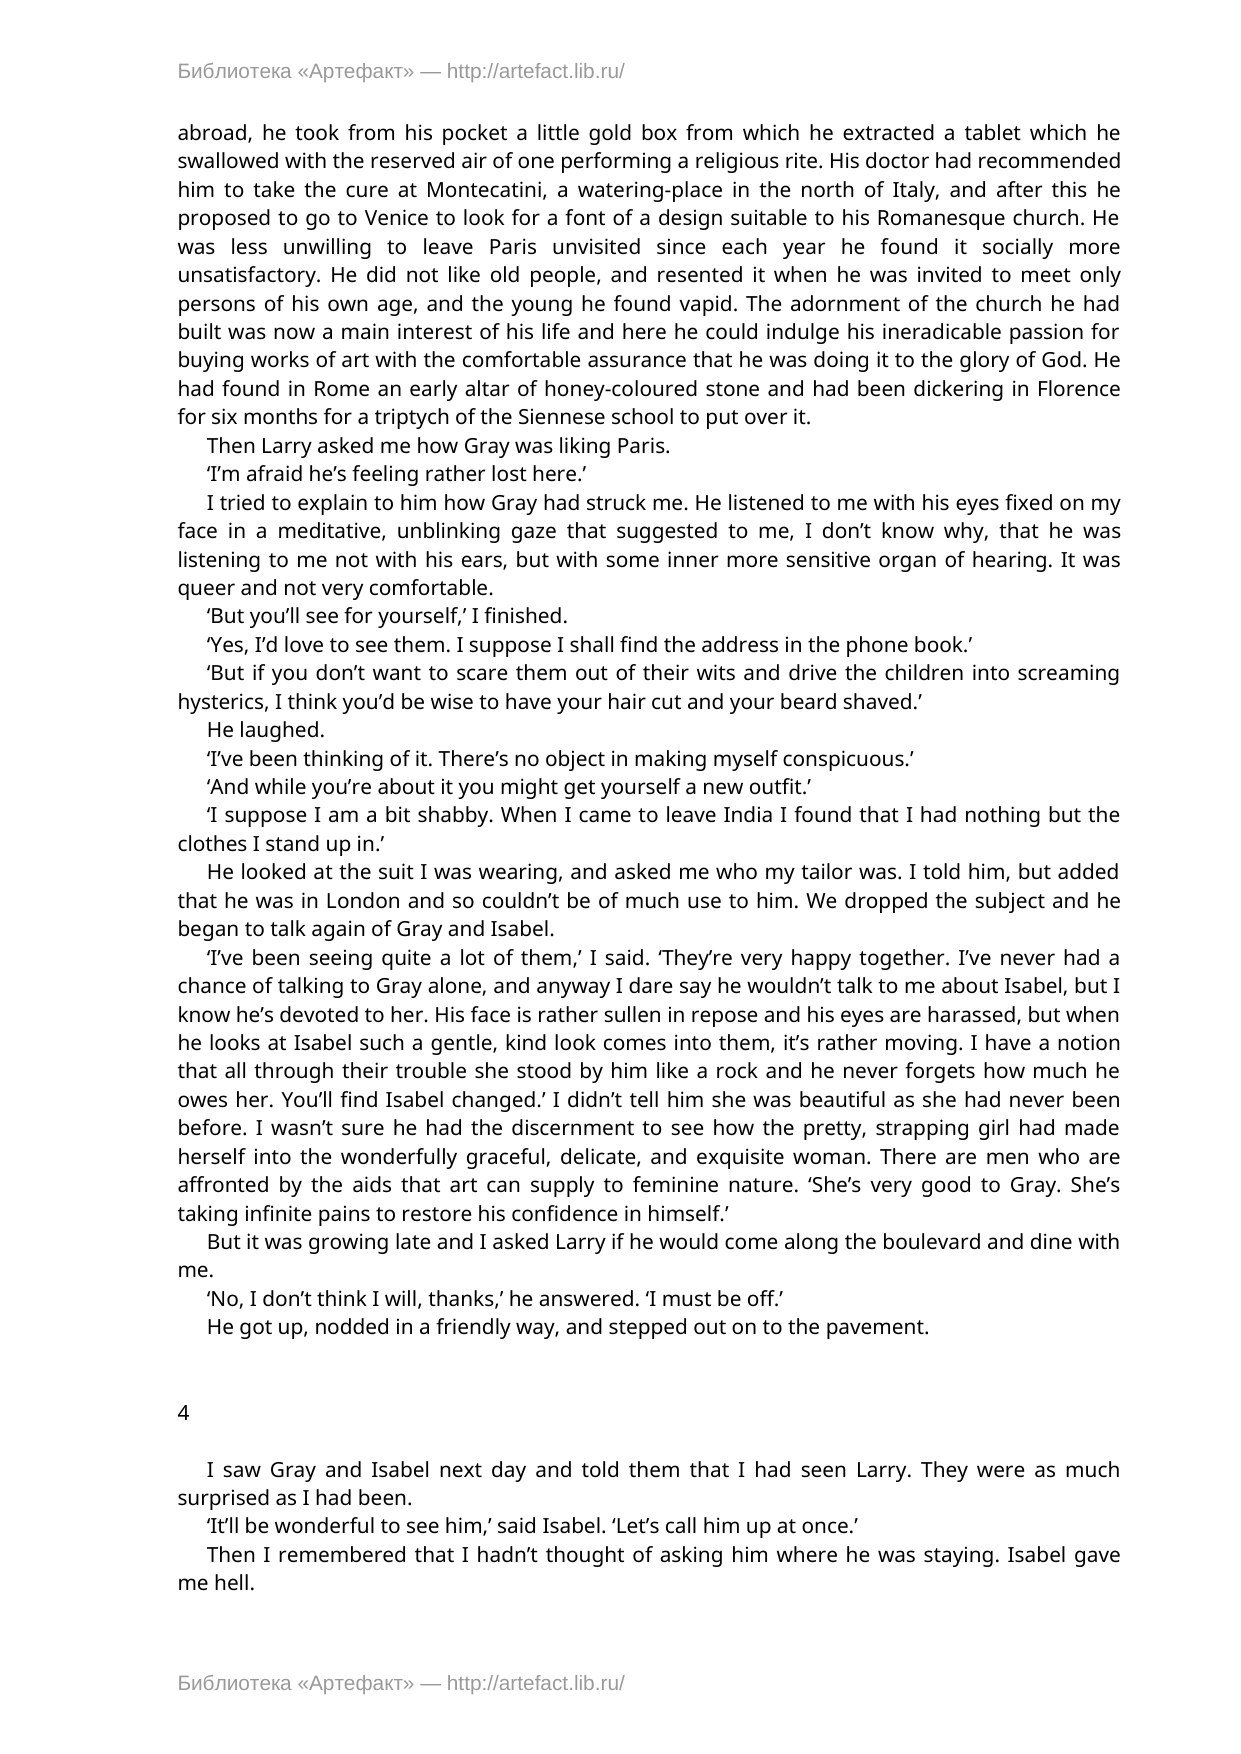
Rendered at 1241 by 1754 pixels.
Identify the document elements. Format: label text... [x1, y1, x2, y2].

text He got up, nodded in a friendly way, and stepped out on to the pavement. [177, 1312, 1122, 1341]
text ‘I’ve been seeing quite a lot of them,’ I said. ‘They’re very happy together. I’ve never had a chance of talking to Gray alone, and anyway I dare say he wouldn’t talk to me about Isabel, but I know he’s devoted to her. His face is rather sullen in repose and his eyes are harassed, but when he looks at Isabel such a gentle, kind look comes into them, it’s rather moving. I have a notion that all through their trouble she stood by him like a rock and he never forgets how much he owes her. You’ll find Isabel changed.’ I didn’t tell him she was beautiful as she had never been before. I wasn’t sure he had the discernment to see how the pretty, strapping girl had made herself into the wonderfully graceful, delicate, and exquisite woman. There are men who are affronted by the aids that art can supply to feminine nature. ‘She’s very good to Gray. She’s taking infinite pains to restore his confidence in himself.’ [177, 943, 1122, 1227]
text But it was growing late and I asked Larry if he would come along the boulevard and dine with me. [177, 1227, 1122, 1284]
text Then I remembered that I hadn’t thought of asking him where he was staying. Isabel gave me hell. [177, 1540, 1122, 1597]
text I saw Gray and Isabel next day and told them that I had seen Larry. They were as much surprised as I had been. [177, 1455, 1122, 1512]
text ‘No, I don’t think I will, thanks,’ he answered. ‘I must be off.’ [177, 1284, 1122, 1312]
text ‘But if you don’t want to scare them out of their wits and drive the children into screaming hysterics, I think you’d be wise to have your hair cut and your beard shaved.’ [177, 658, 1122, 715]
text He looked at the suit I was wearing, and asked me who my tailor was. I told him, but added that he was in London and so couldn’t be of much use to him. We dropped the subject and he began to talk again of Gray and Isabel. [177, 857, 1122, 943]
subtitle 4 [177, 1398, 1122, 1426]
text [177, 118, 1122, 431]
text I tried to explain to him how Gray had struck me. He listened to me with his eyes fixed on my face in a meditative, unblinking gaze that suggested to me, I don’t know why, that he was listening tо me not with his ears, but with some inner more sensitive organ of hearing. It was queer and not very comfortable. [177, 488, 1122, 602]
text ‘It’ll be wonderful to see him,’ said Isabel. ‘Let’s call him up at once.’ [177, 1512, 1122, 1540]
text ‘I’m afraid he’s feeling rather lost here.’ [177, 459, 1122, 488]
text ‘Yes, I’d love to see them. I suppose I shall find the address in the phone book.’ [177, 630, 1122, 658]
text ‘And while you’re about it you might get yourself a new outfit.’ [177, 772, 1122, 801]
text He laughed. [177, 715, 1122, 744]
text ‘But you’ll see for yourself,’ I finished. [177, 602, 1122, 630]
text Then Larry asked me how Gray was liking Paris. [177, 431, 1122, 459]
text ‘I suppose I am a bit shabby. When I came to leave India I found that I had nothing but the clothes I stand up in.’ [177, 801, 1122, 857]
text ‘I’ve been thinking of it. There’s no object in making myself conspicuous.’ [177, 744, 1122, 772]
